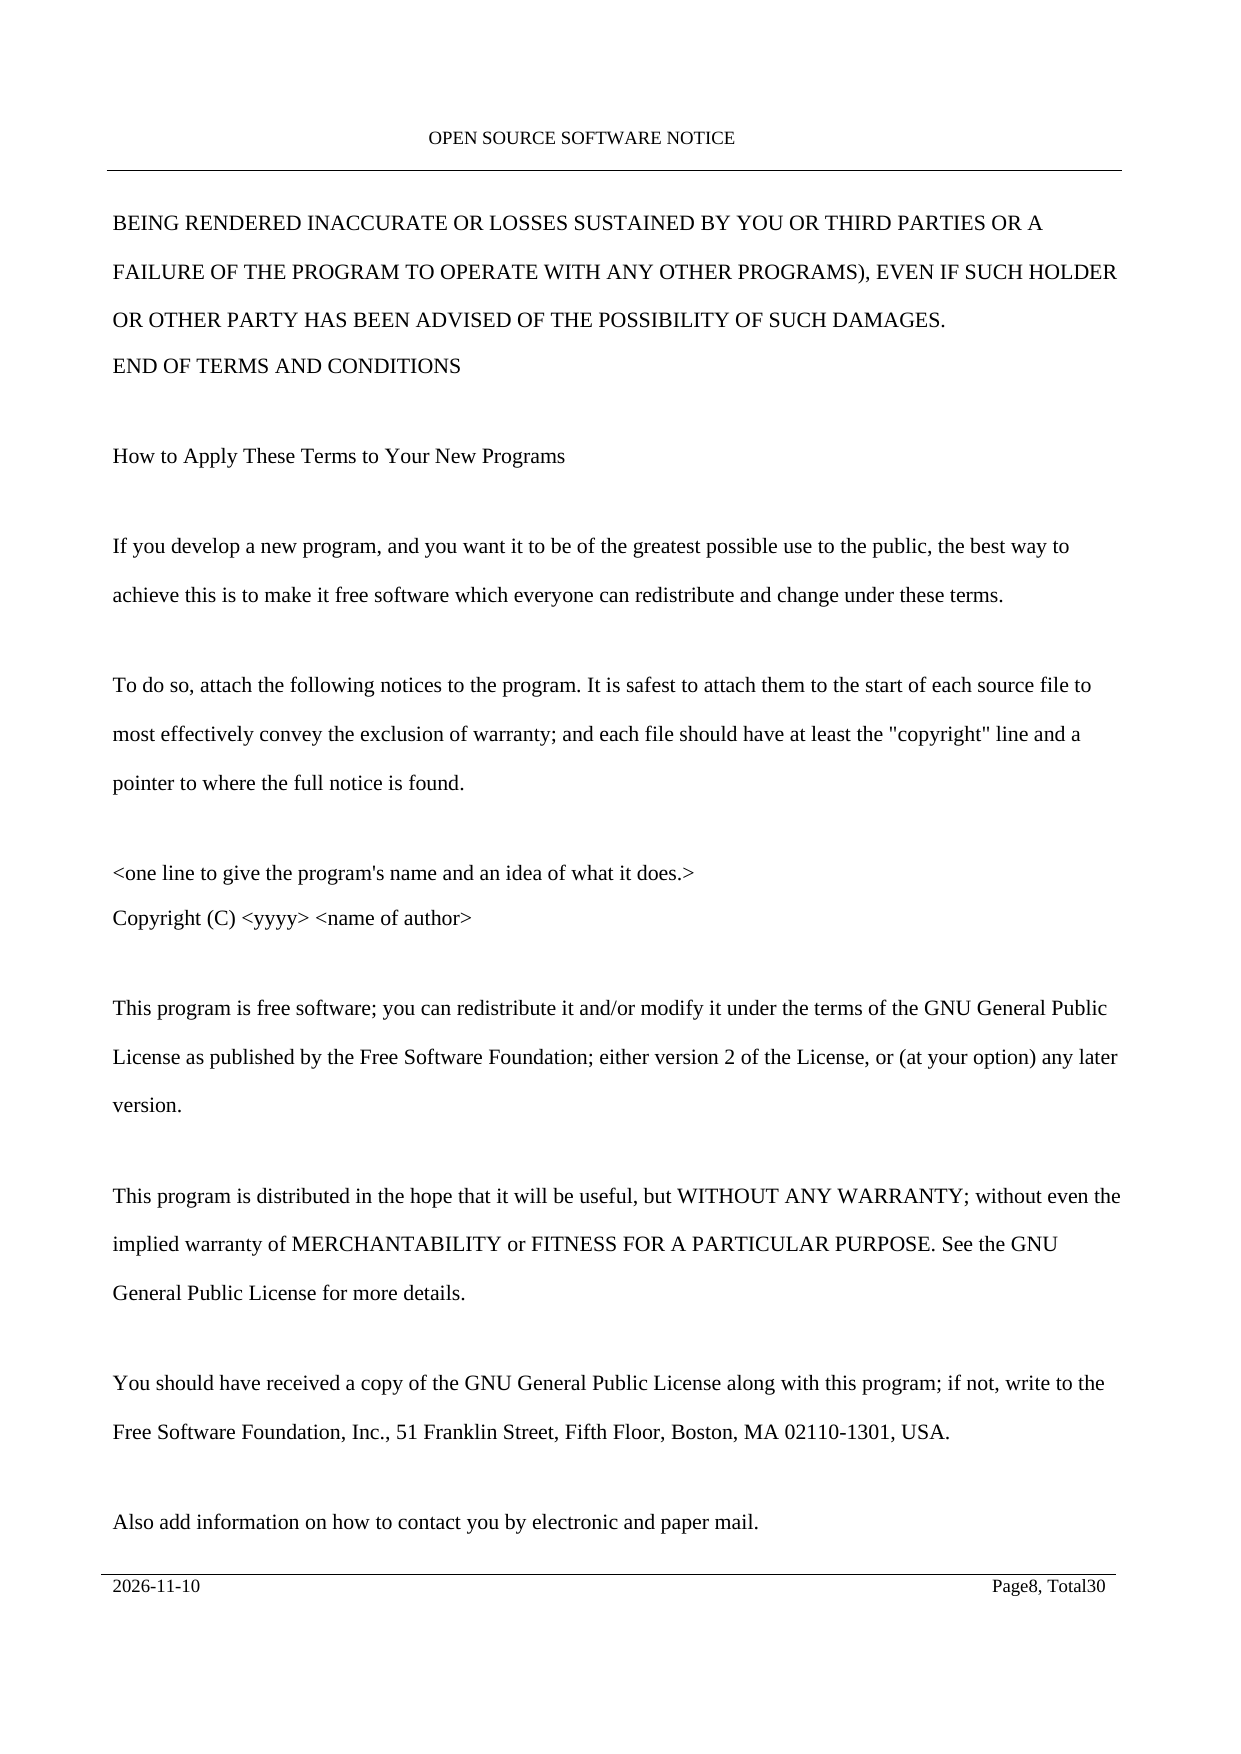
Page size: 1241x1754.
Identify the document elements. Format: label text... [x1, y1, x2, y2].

text If you develop a new program, and you want it to be of the greatest possible use to the public, the best way to achieve this is to make it free software which everyone can redistribute and change under these terms. [112, 529, 1128, 611]
text This program is distributed in the hope that it will be useful, but WITHOUT ANY WARRANTY; without even the implied warranty of MERCHANTABILITY or FITNESS FOR A PARTICULAR PURPOSE. See the GNU General Public License for more details. [112, 1179, 1128, 1309]
text Also add information on how to contact you by electronic and paper mail. [112, 1506, 1128, 1538]
text How to Apply These Terms to Your New Programs [112, 439, 1128, 472]
text To do so, attach the following notices to the program. It is safest to attach them to the start of each source file to most effectively convey the exclusion of warranty; and each file should have at least the "copyright" line and a pointer to where the full notice is found. [112, 668, 1128, 798]
text This program is free software; you can redistribute it and/or modify it under the terms of the GNU General Public License as published by the Free Software Foundation; either version 2 of the License, or (at your option) any later version. [112, 991, 1128, 1121]
text Copyright (C) <yyyy> <name of author> [112, 901, 1128, 934]
text <one line to give the program's name and an idea of what it does.> [112, 856, 1128, 888]
text END OF TERMS AND CONDITIONS [112, 349, 1128, 381]
text You should have received a copy of the GNU General Public License along with this program; if not, write to the Free Software Foundation, Inc., 51 Franklin Street, Fifth Floor, Boston, MA 02110-1301, USA. [112, 1367, 1128, 1448]
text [112, 206, 1128, 336]
